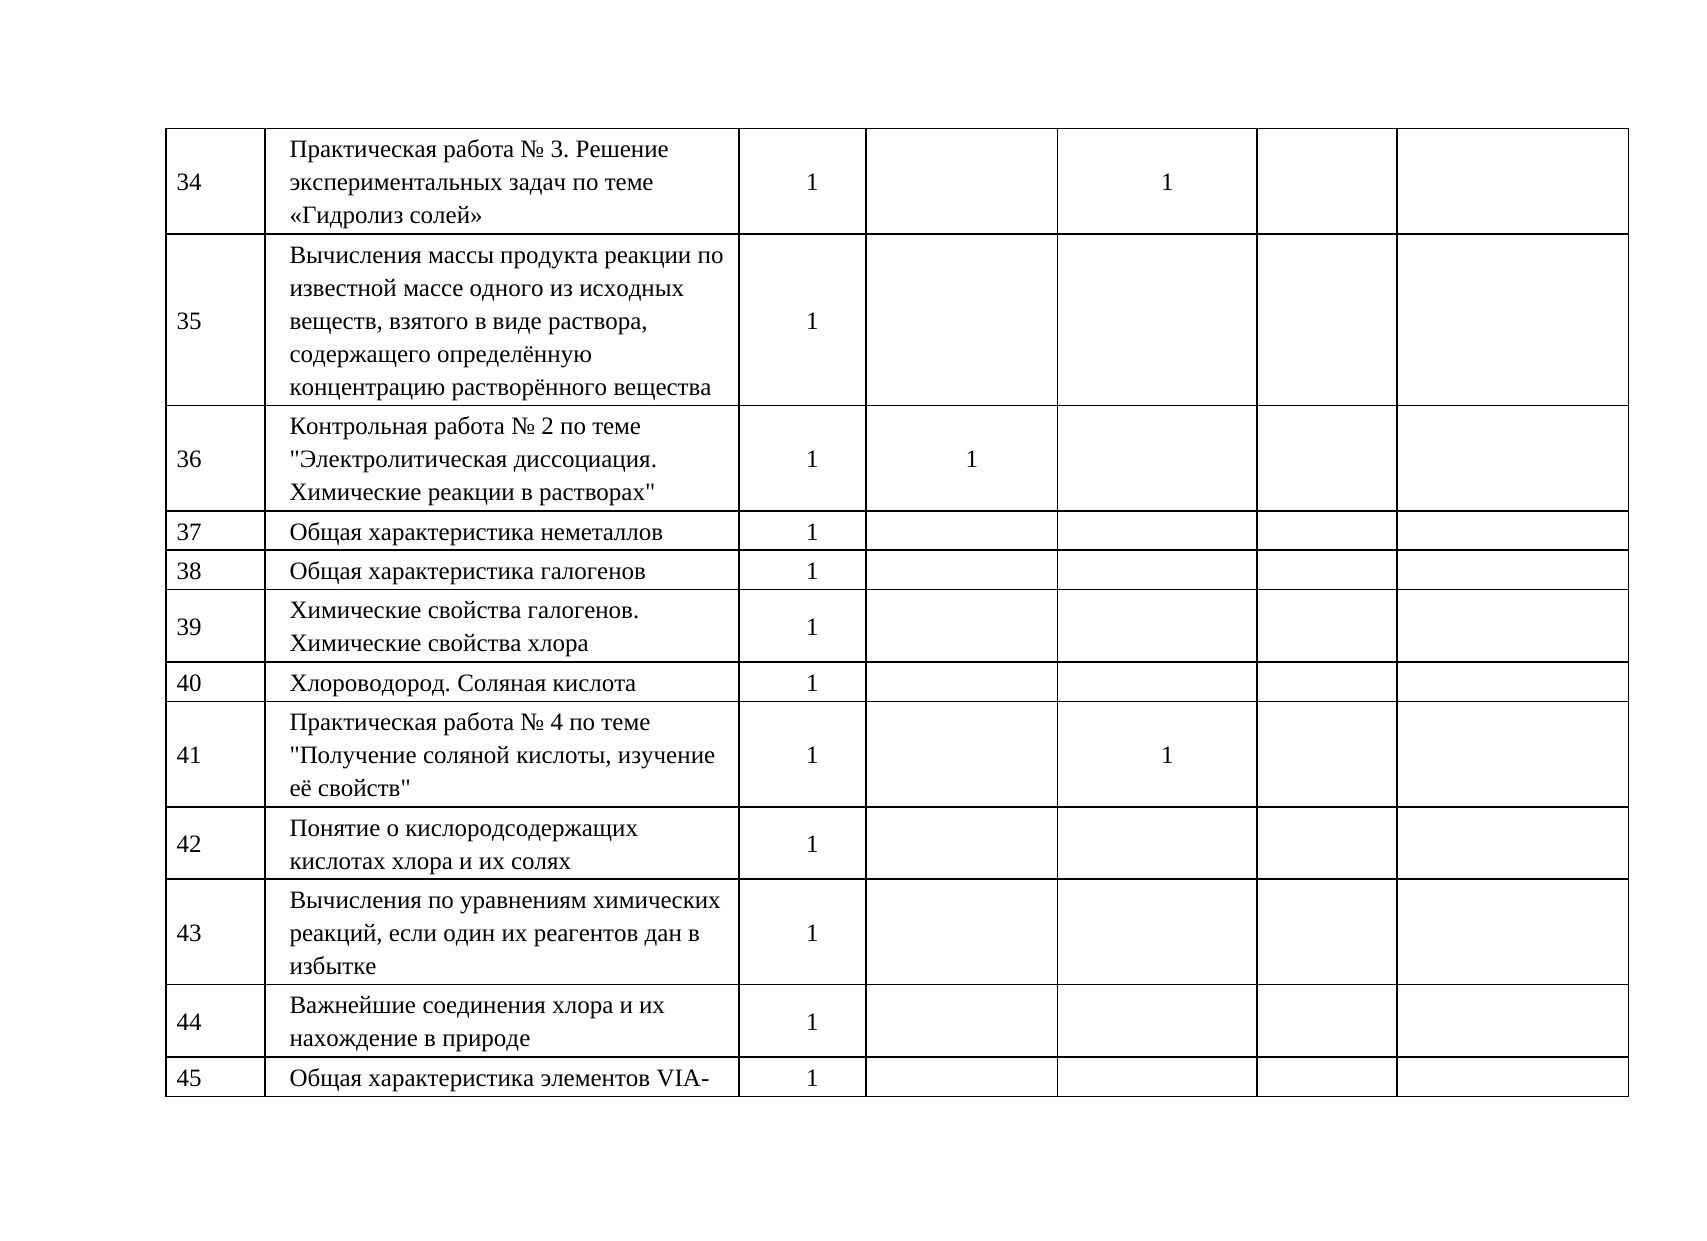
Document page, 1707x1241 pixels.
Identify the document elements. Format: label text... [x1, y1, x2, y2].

table_cell [867, 551, 1057, 589]
table_cell 40 [167, 663, 264, 701]
table_cell Практическая работа № 4 по теме "Получение соляной кислоты, изучение её свойств" [266, 702, 738, 806]
table_cell [867, 702, 1057, 806]
table_cell 1 [740, 1058, 865, 1096]
table_cell 1 [867, 406, 1057, 510]
table_cell [867, 663, 1057, 701]
table_cell [1398, 1058, 1628, 1096]
table_cell [1058, 590, 1256, 661]
table_cell [1058, 512, 1256, 549]
table_cell [1398, 235, 1628, 404]
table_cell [266, 1058, 738, 1096]
table_cell [1258, 551, 1396, 589]
table_cell [1398, 129, 1628, 233]
table_cell 1 [740, 985, 865, 1056]
table_cell [1258, 985, 1396, 1056]
table_cell Контрольная работа № 2 по теме "Электролитическая диссоциация. Химические реакции в растворах" [266, 406, 738, 510]
table_cell [1398, 808, 1628, 878]
table_cell 44 [167, 985, 264, 1056]
table_cell [1258, 512, 1396, 549]
table_cell Химические свойства галогенов. Химические свойства хлора [266, 590, 738, 661]
table_cell 38 [167, 551, 264, 589]
table_cell 42 [167, 808, 264, 878]
table_cell Важнейшие соединения хлора и их нахождение в природе [266, 985, 738, 1056]
table_cell [1058, 808, 1256, 878]
table_cell Понятие о кислородсодержащих кислотах хлора и их солях [266, 808, 738, 878]
table_cell 1 [740, 663, 865, 701]
table_cell [1258, 663, 1396, 701]
table_cell Хлороводород. Соляная кислота [266, 663, 738, 701]
table_cell [867, 880, 1057, 984]
table_cell Вычисления массы продукта реакции по известной массе одного из исходных веществ, взятого в виде раствора, содержащего определённую концентрацию растворённого вещества [266, 235, 738, 404]
table_cell [1398, 406, 1628, 510]
table_cell 1 [740, 702, 865, 806]
table_cell Общая характеристика неметаллов [266, 512, 738, 549]
table_cell [1058, 406, 1256, 510]
table_cell 1 [1058, 129, 1256, 233]
table_cell [1258, 129, 1396, 233]
table_cell [1258, 235, 1396, 404]
table_cell [1398, 590, 1628, 661]
table_cell 1 [740, 512, 865, 549]
table_cell [1058, 880, 1256, 984]
table_cell 37 [167, 512, 264, 549]
table_cell 35 [167, 235, 264, 404]
table_cell [1398, 880, 1628, 984]
table_cell [867, 590, 1057, 661]
table_cell [1258, 590, 1396, 661]
table_cell 1 [740, 129, 865, 233]
table_cell 45 [167, 1058, 264, 1096]
table_cell [867, 235, 1057, 404]
table_cell 34 [167, 129, 264, 233]
table_cell 1 [740, 551, 865, 589]
table_cell [867, 512, 1057, 549]
table_cell [1058, 551, 1256, 589]
table_cell 41 [167, 702, 264, 806]
table_cell [1398, 551, 1628, 589]
table_cell 1 [740, 590, 865, 661]
table_cell 1 [740, 880, 865, 984]
table_cell 1 [1058, 702, 1256, 806]
table_cell [1398, 985, 1628, 1056]
table_cell 1 [740, 808, 865, 878]
table_cell [1058, 985, 1256, 1056]
table_cell [867, 808, 1057, 878]
table_cell 36 [167, 406, 264, 510]
table_cell Практическая работа № 3. Решение экспериментальных задач по теме «Гидролиз солей» [266, 129, 738, 233]
table_cell [1258, 406, 1396, 510]
table_cell 43 [167, 880, 264, 984]
table_cell [1398, 512, 1628, 549]
table_cell [867, 985, 1057, 1056]
table_cell [1058, 235, 1256, 404]
table_cell [1058, 663, 1256, 701]
table_cell [1058, 1058, 1256, 1096]
table_cell 1 [740, 406, 865, 510]
table_cell [867, 1058, 1057, 1096]
table_cell [1398, 702, 1628, 806]
table_cell [1398, 663, 1628, 701]
table_cell Вычисления по уравнениям химических реакций, если один их реагентов дан в избытке [266, 880, 738, 984]
table_cell [1258, 808, 1396, 878]
table_cell [1258, 702, 1396, 806]
table_cell 39 [167, 590, 264, 661]
table_cell [1258, 880, 1396, 984]
table_cell Общая характеристика галогенов [266, 551, 738, 589]
table_cell [1258, 1058, 1396, 1096]
table_cell 1 [740, 235, 865, 404]
table_cell [867, 129, 1057, 233]
